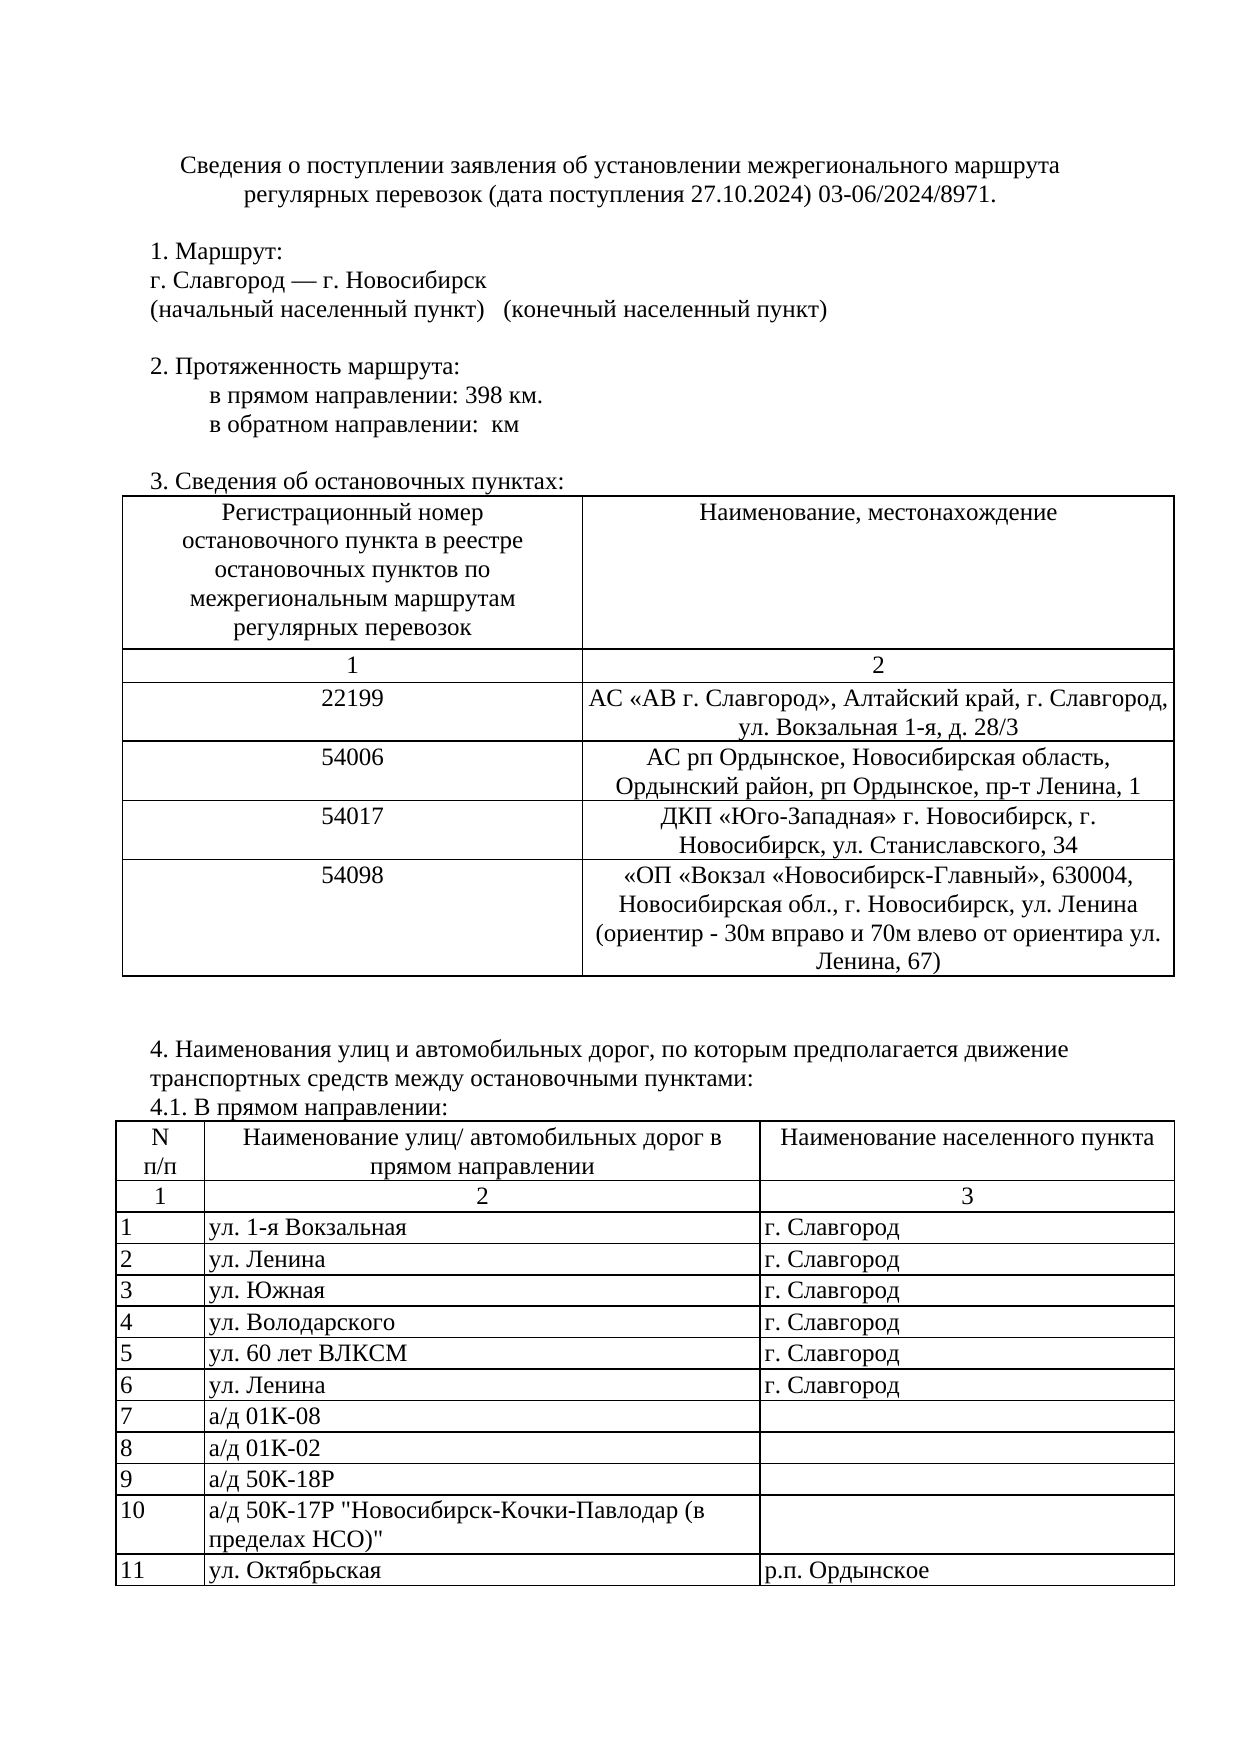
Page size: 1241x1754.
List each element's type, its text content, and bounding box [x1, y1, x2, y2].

table_cell г. Славгород [761, 1370, 1174, 1400]
table_cell г. Славгород [761, 1244, 1174, 1274]
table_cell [205, 1496, 759, 1553]
table_cell ул. Южная [205, 1276, 759, 1305]
table_cell ул. 1-я Вокзальная [205, 1213, 759, 1242]
table_cell ул. 60 лет ВЛКСМ [205, 1338, 759, 1368]
table_cell 1 [123, 650, 582, 681]
table_cell г. Славгород [761, 1307, 1174, 1337]
table_cell 54006 [123, 742, 582, 799]
text (начальный населенный пункт) (конечный населенный пункт) [150, 294, 1090, 322]
text Сведения о поступлении заявления об установлении межрегионального маршрута регулярных перевозок (дата поступления 27.10.2024) 03-06/2024/8971. [150, 150, 1090, 207]
table_cell [761, 1464, 1174, 1494]
table_cell 3 [761, 1181, 1174, 1211]
table_header Регистрационный номер остановочного пункта в реестре остановочных пунктов по межрегиональным маршрутам регулярных перевозок [123, 497, 582, 648]
table_cell 8 [117, 1433, 204, 1463]
table_cell 10 [117, 1496, 204, 1553]
table_cell 54098 [123, 860, 582, 975]
text в обратном направлении: км [150, 409, 1090, 437]
table_cell а/д 50К-18Р [205, 1464, 759, 1494]
table_cell г. Славгород [761, 1213, 1174, 1242]
table_cell ул. Ленина [205, 1244, 759, 1274]
table_cell 2 [583, 650, 1173, 681]
table_cell ул. Ленина [205, 1370, 759, 1400]
table_header Наименование улиц/ автомобильных дорог в прямом направлении [205, 1122, 759, 1179]
table_cell 6 [117, 1370, 204, 1400]
table_cell 2 [205, 1181, 759, 1211]
table_cell а/д 01К-08 [205, 1401, 759, 1431]
text г. Славгород — г. Новосибирск [150, 265, 1090, 294]
text 2. Протяженность маршрута: [150, 351, 1090, 380]
text 4. Наименования улиц и автомобильных дорог, по которым предполагается движение транспортных средств между остановочными пунктами: [150, 1034, 1090, 1092]
table_cell «ОП «Вокзал «Новосибирск-Главный», 630004, Новосибирская обл., г. Новосибирск, ул. Ленина (ориентир - 30м вправо и 70м влево от ориентира ул. Ленина, 67) [583, 860, 1173, 975]
table_cell ДКП «Юго-Западная» г. Новосибирск, г. Новосибирск, ул. Станиславского, 34 [583, 801, 1173, 858]
table_cell 7 [117, 1401, 204, 1431]
table_cell АС рп Ордынское, Новосибирская область, Ордынский район, рп Ордынское, пр-т Ленина, 1 [583, 742, 1173, 799]
table_header N п/п [117, 1122, 204, 1179]
table_cell г. Славгород [761, 1276, 1174, 1305]
table_cell ул. Октябрьская [205, 1555, 759, 1584]
text в прямом направлении: 398 км. [150, 380, 1090, 409]
table_cell р.п. Ордынское [761, 1555, 1174, 1584]
table_cell г. Славгород [761, 1338, 1174, 1368]
table_cell 4 [117, 1307, 204, 1337]
table_cell 1 [117, 1213, 204, 1242]
text 1. Маршрут: [150, 236, 1090, 265]
table_header Наименование, местонахождение [583, 497, 1173, 648]
text 4.1. В прямом направлении: [150, 1092, 1090, 1120]
table_cell ул. Володарского [205, 1307, 759, 1337]
table_cell 1 [117, 1181, 204, 1211]
table_cell 11 [117, 1555, 204, 1584]
table_cell 9 [117, 1464, 204, 1494]
table_cell [761, 1433, 1174, 1463]
table_cell 22199 [123, 683, 582, 740]
table_cell 2 [117, 1244, 204, 1274]
table_cell 5 [117, 1338, 204, 1368]
table_cell [761, 1401, 1174, 1431]
table_cell [761, 1496, 1174, 1553]
table_cell 54017 [123, 801, 582, 858]
text 3. Сведения об остановочных пунктах: [150, 466, 1090, 495]
table_cell 3 [117, 1276, 204, 1305]
table_cell а/д 01К-02 [205, 1433, 759, 1463]
table_header Наименование населенного пункта [761, 1122, 1174, 1179]
table_cell АС «АВ г. Славгород», Алтайский край, г. Славгород, ул. Вокзальная 1-я, д. 28/3 [583, 683, 1173, 740]
